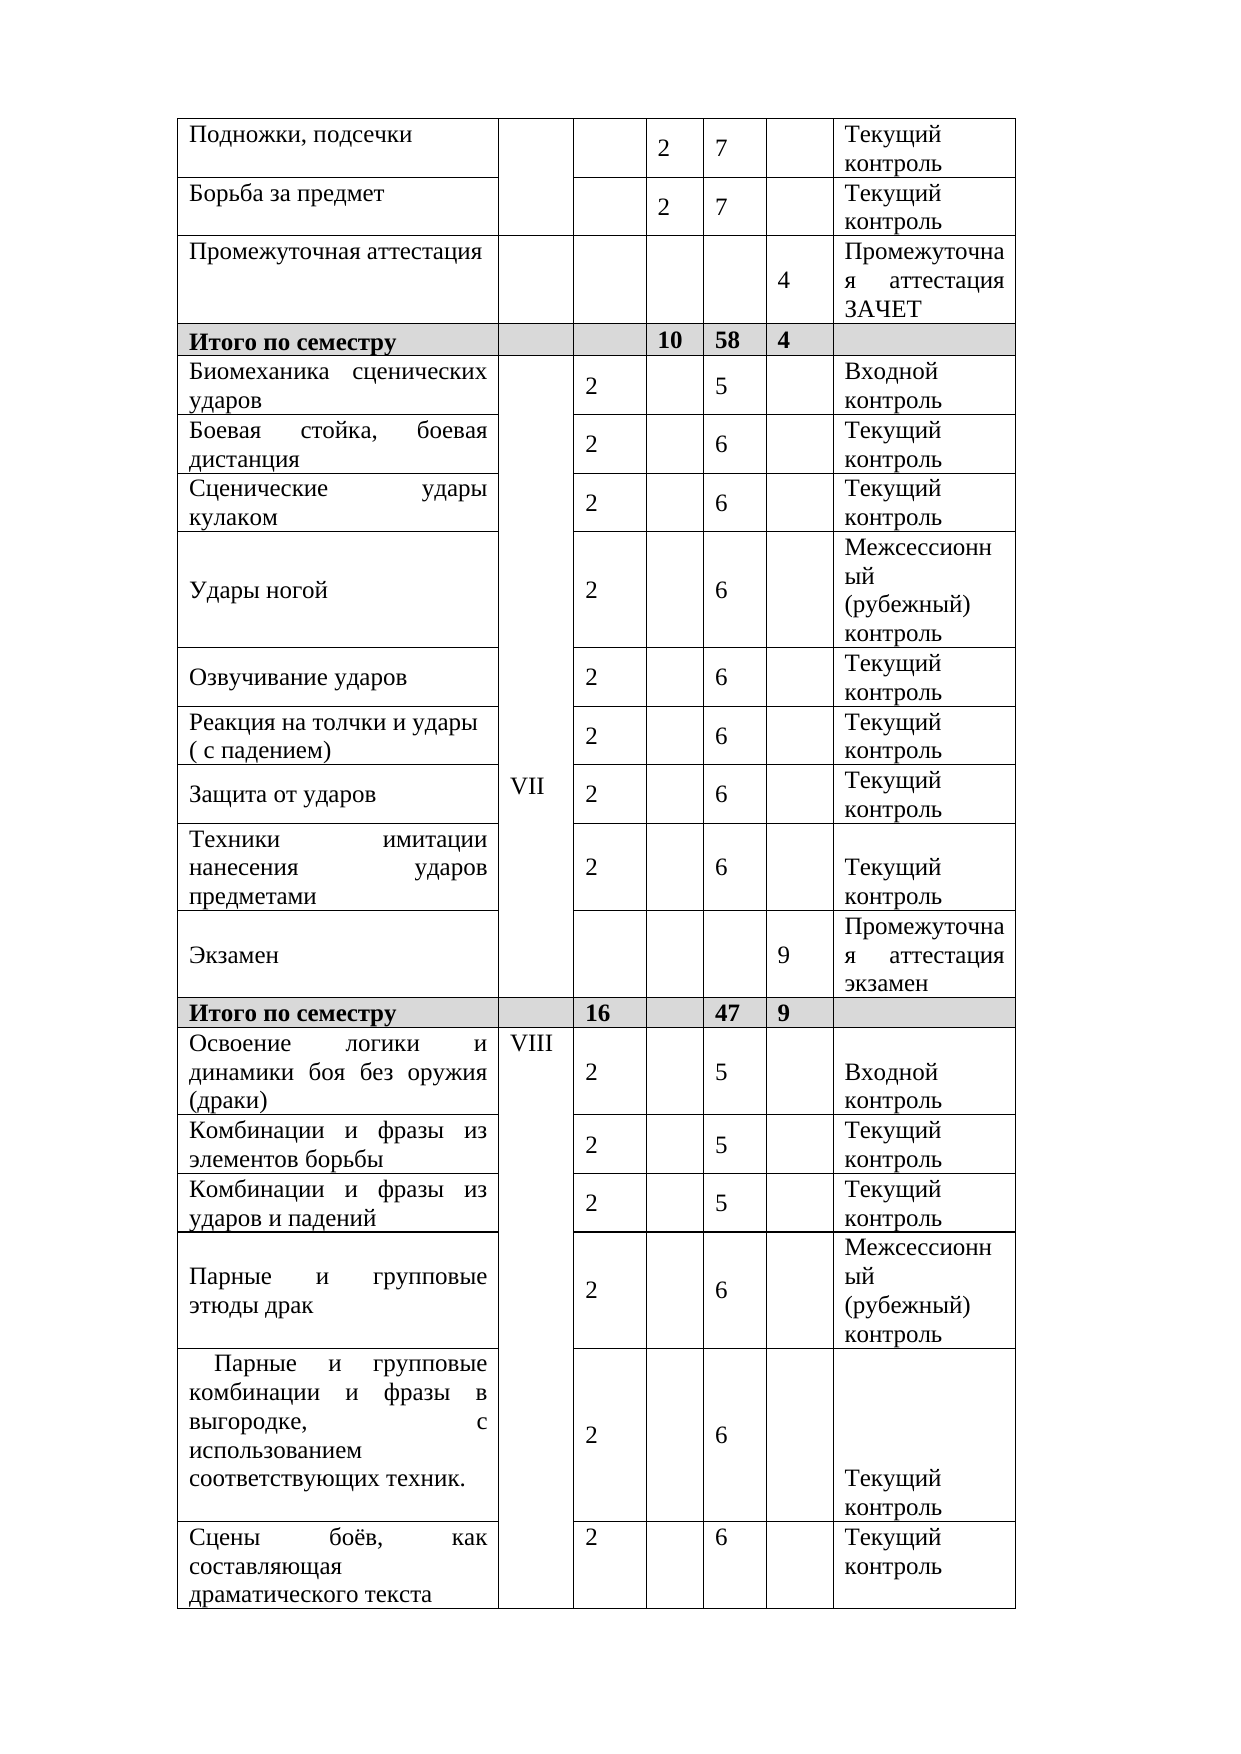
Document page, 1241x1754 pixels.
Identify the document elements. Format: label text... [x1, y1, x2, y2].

table_cell [574, 236, 646, 322]
table_cell 6 [704, 648, 766, 706]
table_cell 2 [574, 1028, 646, 1114]
table_cell [647, 1174, 703, 1231]
table_cell [647, 765, 703, 823]
table_cell [834, 998, 1015, 1027]
table_cell Межсессионный (рубежный) контроль [834, 532, 1015, 647]
table_cell 4 [767, 324, 833, 355]
table_cell 2 [574, 1522, 646, 1608]
table_cell [767, 532, 833, 647]
table_cell 2 [574, 474, 646, 531]
table_cell 6 [704, 707, 766, 764]
table_cell Текущий контроль [834, 1349, 1015, 1521]
table_cell [647, 474, 703, 531]
table_cell 2 [574, 356, 646, 414]
table_cell 2 [647, 178, 703, 235]
table_cell Озвучивание ударов [178, 648, 498, 706]
table_cell Парные и групповые этюды драк [178, 1233, 498, 1347]
table_cell [647, 911, 703, 997]
table_cell [767, 415, 833, 472]
table_cell [767, 1522, 833, 1608]
table_cell 47 [704, 998, 766, 1027]
table_cell [767, 648, 833, 706]
table_cell [647, 1233, 703, 1347]
table_cell 6 [704, 474, 766, 531]
table_cell 5 [704, 356, 766, 414]
table_cell Комбинации и фразы из элементов борьбы [178, 1115, 498, 1173]
table_cell 58 [704, 324, 766, 355]
table_cell [647, 824, 703, 910]
table_cell 5 [704, 1174, 766, 1231]
table_cell [647, 1349, 703, 1521]
table_cell 6 [704, 532, 766, 647]
table_cell Текущий контроль [834, 119, 1015, 177]
table_cell 6 [704, 1349, 766, 1521]
table_cell 2 [574, 824, 646, 910]
table_cell [647, 707, 703, 764]
table_cell [574, 324, 646, 355]
table_cell [647, 415, 703, 472]
table_cell [767, 1115, 833, 1173]
table_cell 6 [704, 1233, 766, 1347]
table_cell 7 [704, 119, 766, 177]
table_cell 6 [704, 415, 766, 472]
table_cell Итого по семестру [178, 324, 498, 355]
table_cell [647, 1115, 703, 1173]
table_cell [704, 236, 766, 322]
table_cell Входной контроль [834, 356, 1015, 414]
table_cell 6 [704, 824, 766, 910]
table_cell [767, 178, 833, 235]
table_cell Реакция на толчки и удары ( с падением) [178, 707, 498, 764]
table_cell [767, 1233, 833, 1347]
table_cell [647, 356, 703, 414]
table_cell [647, 998, 703, 1027]
table_cell Сценические удары кулаком [178, 474, 498, 531]
table_cell Освоение логики и динамики боя без оружия (драки) [178, 1028, 498, 1114]
table_cell Текущий контроль [834, 415, 1015, 472]
table_cell 2 [574, 1349, 646, 1521]
table_cell 2 [647, 119, 703, 177]
table_cell [647, 236, 703, 322]
table_cell 5 [704, 1028, 766, 1114]
table_cell Подножки, подсечки [178, 119, 498, 177]
table_cell Сцены боёв, как составляющая драматического текста [178, 1522, 498, 1608]
table_cell Текущий контроль [834, 824, 1015, 910]
table_cell VIII [499, 1028, 573, 1608]
table_cell 2 [574, 415, 646, 472]
table_cell 7 [704, 178, 766, 235]
table_cell [767, 1028, 833, 1114]
table_cell Текущий контроль [834, 1115, 1015, 1173]
table_cell [499, 324, 573, 355]
table_cell 9 [767, 998, 833, 1027]
table_cell 2 [574, 707, 646, 764]
table_cell [647, 648, 703, 706]
table_cell Текущий контроль [834, 474, 1015, 531]
table_cell Промежуточная аттестация [178, 236, 498, 322]
table_cell [574, 119, 646, 177]
table_cell Боевая стойка, боевая дистанция [178, 415, 498, 472]
table_cell Текущий контроль [834, 765, 1015, 823]
table_cell [767, 119, 833, 177]
table_cell [767, 1174, 833, 1231]
table_cell Текущий контроль [834, 648, 1015, 706]
table_cell Защита от ударов [178, 765, 498, 823]
table_cell Текущий контроль [834, 1522, 1015, 1608]
table_cell Итого по семестру [178, 998, 498, 1027]
table_cell 6 [704, 765, 766, 823]
table_cell 9 [767, 911, 833, 997]
table_cell [767, 474, 833, 531]
table_cell 2 [574, 1233, 646, 1347]
table_cell Борьба за предмет [178, 178, 498, 235]
table_cell [767, 1349, 833, 1521]
table_cell Текущий контроль [834, 178, 1015, 235]
table_cell [767, 824, 833, 910]
table_cell [499, 998, 573, 1027]
table_cell 2 [574, 1115, 646, 1173]
table_cell [647, 1028, 703, 1114]
table_cell [647, 532, 703, 647]
table_cell Промежуточная аттестация ЗАЧЕТ [834, 236, 1015, 322]
table_cell [767, 765, 833, 823]
table_cell [499, 236, 573, 322]
table_cell [574, 911, 646, 997]
table_cell 2 [574, 765, 646, 823]
table_cell 4 [767, 236, 833, 322]
table_cell Удары ногой [178, 532, 498, 647]
table_cell 2 [574, 648, 646, 706]
table_cell Текущий контроль [834, 1174, 1015, 1231]
table_cell [767, 356, 833, 414]
table_cell Межсессионный (рубежный) контроль [834, 1233, 1015, 1347]
table_cell Промежуточная аттестация экзамен [834, 911, 1015, 997]
table_cell Комбинации и фразы из ударов и падений [178, 1174, 498, 1231]
table_cell VII [499, 356, 573, 997]
table_cell Парные и групповые комбинации и фразы в выгородке, с использованием соответствующих техник. [178, 1349, 498, 1521]
table_cell 5 [704, 1115, 766, 1173]
table_cell Входной контроль [834, 1028, 1015, 1114]
table_cell [704, 911, 766, 997]
table_cell Биомеханика сценических ударов [178, 356, 498, 414]
table_cell Экзамен [178, 911, 498, 997]
table_cell [647, 1522, 703, 1608]
table_cell 6 [704, 1522, 766, 1608]
table_cell 2 [574, 1174, 646, 1231]
table_cell 10 [647, 324, 703, 355]
table_cell Текущий контроль [834, 707, 1015, 764]
table_cell [834, 324, 1015, 355]
table_cell [574, 178, 646, 235]
table_cell [767, 707, 833, 764]
table_cell Техники имитации нанесения ударов предметами [178, 824, 498, 910]
table_cell 16 [574, 998, 646, 1027]
table_cell 2 [574, 532, 646, 647]
